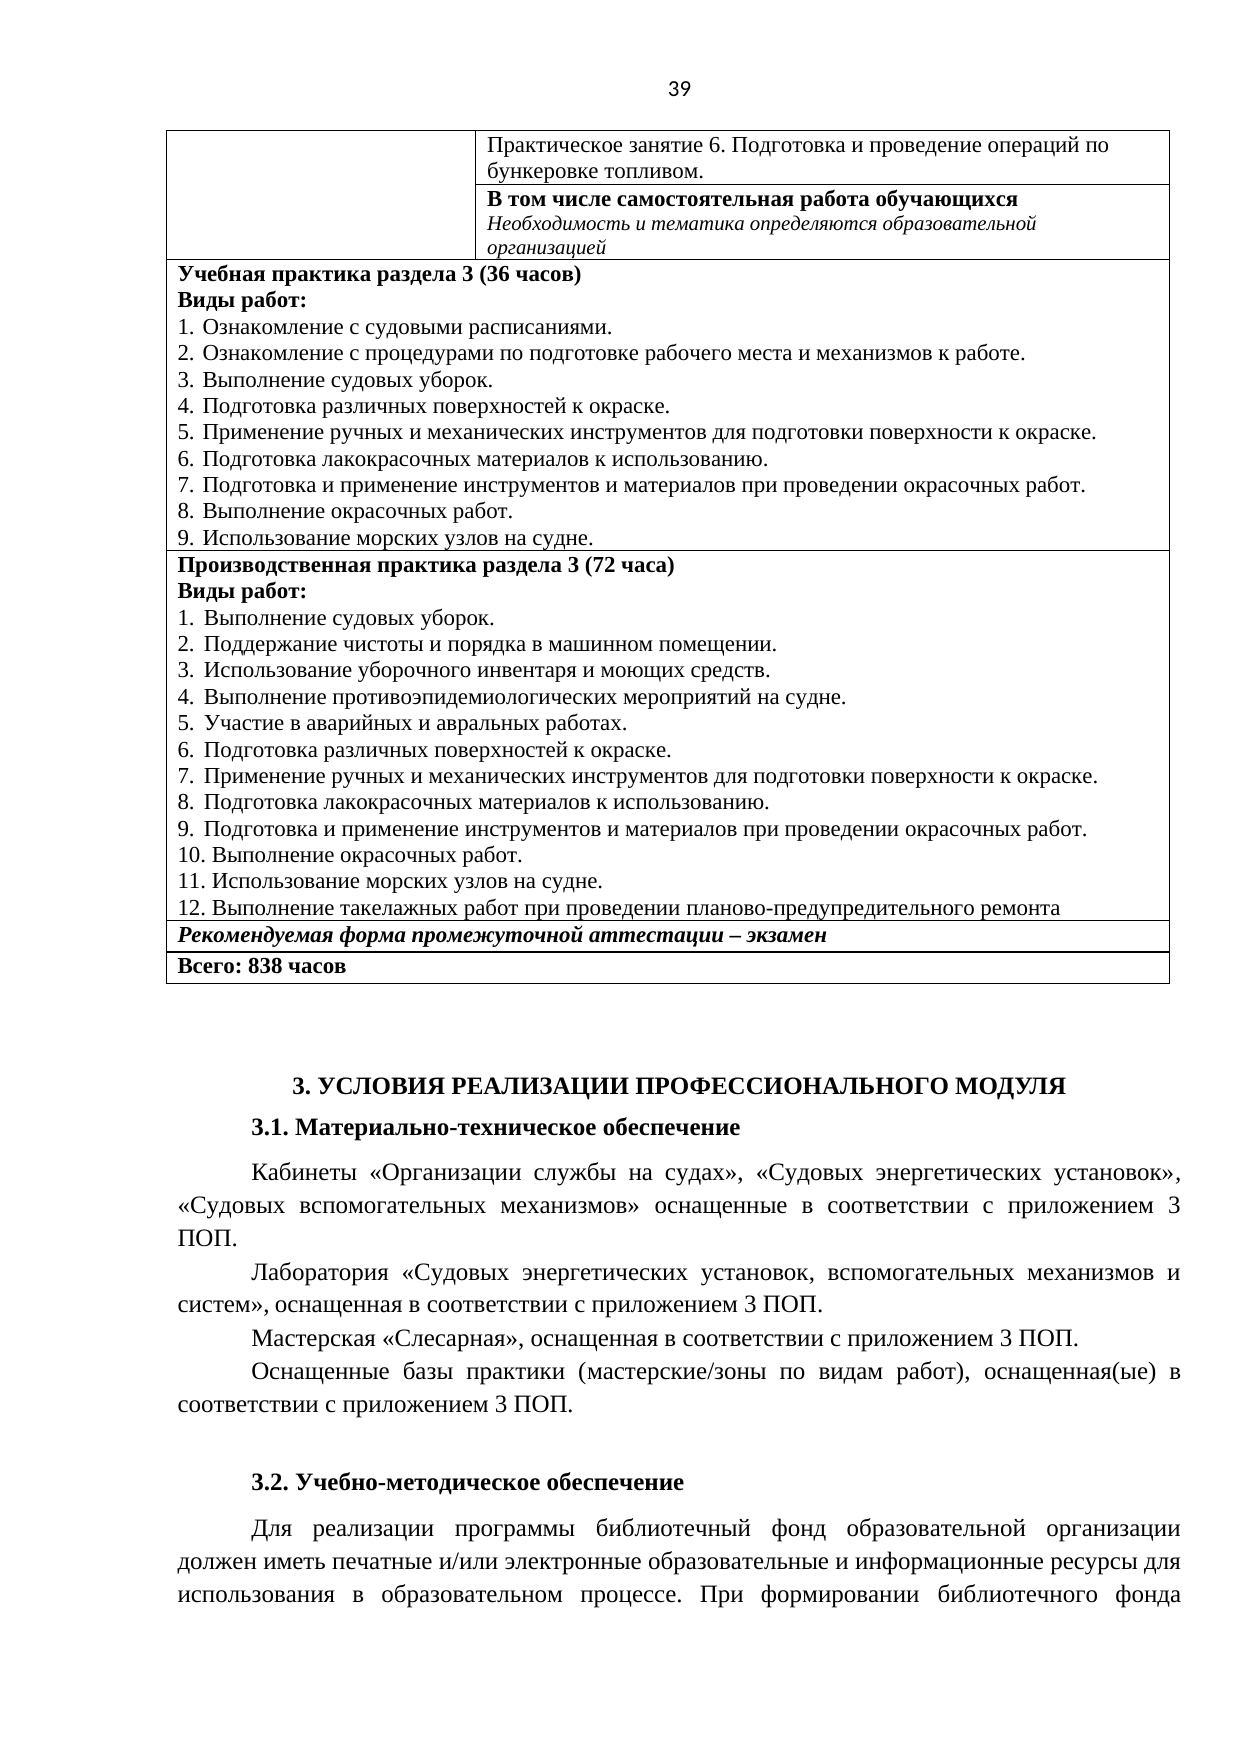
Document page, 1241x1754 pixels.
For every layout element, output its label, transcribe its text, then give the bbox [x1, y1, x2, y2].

table_cell В том числе самостоятельная работа обучающихся Необходимость и тематика определяются образовательной организацией [476, 185, 1169, 259]
text Кабинеты «Организации службы на судах», «Судовых энергетических установок», «Судовых вспомогательных механизмов» оснащенные в соответствии с приложением 3 ПОП. [177, 1157, 1181, 1252]
table_cell Учебная практика раздела 3 (36 часов) Виды работ: 1. Ознакомление с судовыми расписаниями. 2. Ознакомление с процедурами по подготовке рабочего места и механизмов к работе. 3. Выполнение судовых уборок. 4. Подготовка различных поверхностей к окраске. 5. Применение ручных и механических инструментов для подготовки поверхности к окраске. 6. Подготовка лакокрасочных материалов к использованию. 7. Подготовка и применение инструментов и материалов при проведении окрасочных работ. 8. Выполнение окрасочных работ. 9. Использование морских узлов на судне. [167, 260, 1169, 550]
text Лаборатория «Судовых энергетических установок, вспомогательных механизмов и систем», оснащенная в соответствии с приложением 3 ПОП. [177, 1257, 1181, 1319]
table_cell Практическое занятие 6. Подготовка и проведение операций по бункеровке топливом. [476, 131, 1169, 184]
table_cell Всего: 838 часов [167, 953, 1169, 983]
table_cell Производственная практика раздела 3 (72 часа) Виды работ: 1. Выполнение судовых уборок. 2. Поддержание чистоты и порядка в машинном помещении. 3. Использование уборочного инвентаря и моющих средств. 4. Выполнение противоэпидемиологических мероприятий на судне. 5. Участие в аварийных и авральных работах. 6. Подготовка различных поверхностей к окраске. 7. Применение ручных и механических инструментов для подготовки поверхности к окраске. 8. Подготовка лакокрасочных материалов к использованию. 9. Подготовка и применение инструментов и материалов при проведении окрасочных работ. 10. Выполнение окрасочных работ. 11. Использование морских узлов на судне. 12. Выполнение такелажных работ при проведении планово-предупредительного ремонта [167, 551, 1169, 920]
text Мастерская «Слесарная», оснащенная в соответствии с приложением 3 ПОП. [177, 1323, 1181, 1352]
table_cell Рекомендуемая форма промежуточной аттестации – экзамен [167, 921, 1169, 951]
text Оснащенные базы практики (мастерские/зоны по видам работ), оснащенная(ые) в соответствии с приложением 3 ПОП. [177, 1356, 1181, 1418]
text 3.2. Учебно-методическое обеспечение [177, 1467, 1181, 1496]
text 3.1. Материально-техническое обеспечение [177, 1112, 1181, 1141]
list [177, 1513, 1181, 1608]
text 3. Условия реализации профессионального модуля [177, 1071, 1181, 1099]
